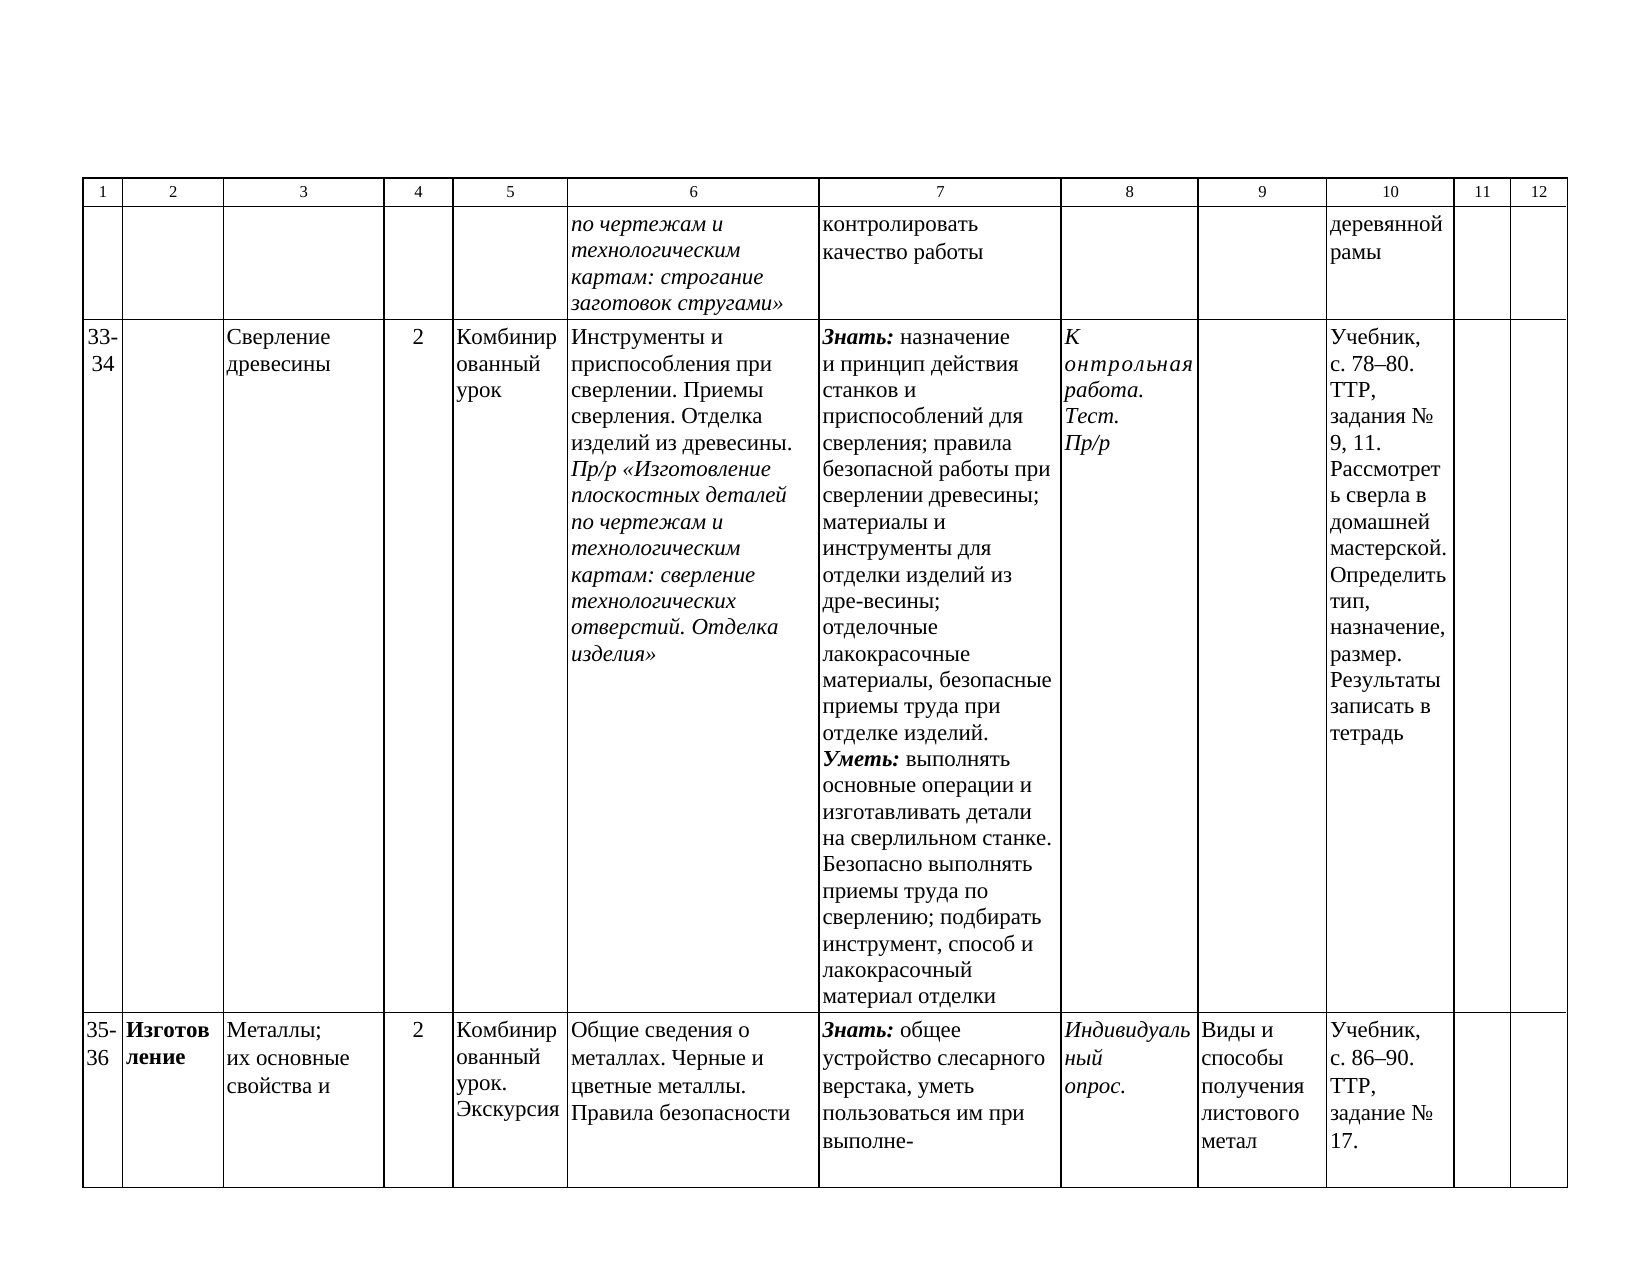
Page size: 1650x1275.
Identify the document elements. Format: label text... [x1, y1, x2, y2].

table_cell 2 [385, 320, 452, 1012]
table_cell Изготовление [123, 1013, 223, 1186]
table_cell Металлы; их основные свойства и [224, 1013, 383, 1186]
table_cell [224, 207, 383, 319]
table_cell деревянной рамы [1327, 207, 1453, 319]
table_cell [1062, 207, 1197, 319]
table_cell 35-36 [84, 1013, 122, 1186]
table_cell [1511, 206, 1567, 319]
table_cell Общие сведения о металлах. Черные и цветные металлы. Правила безопасности [568, 1013, 818, 1186]
table_header 7 [820, 179, 1060, 206]
table_cell [1199, 320, 1326, 1012]
table_header 1 [84, 179, 122, 206]
table_cell Контрольная работа. Тест. Пр/р [1062, 320, 1197, 1012]
table_cell [1199, 207, 1326, 319]
table_header 10 [1327, 179, 1453, 206]
table_cell [1455, 207, 1510, 319]
table_header 11 [1455, 179, 1510, 206]
table_cell [385, 207, 452, 319]
table_cell [1455, 1013, 1510, 1186]
table_cell [84, 207, 122, 319]
table_header 8 [1062, 179, 1197, 206]
table_cell [1511, 319, 1567, 1012]
table_header 5 [454, 179, 567, 206]
table_cell по чертежам и технологическим картам: строгание заготовок стругами» [568, 207, 818, 319]
table_cell Индивидуальный опрос. [1062, 1013, 1197, 1186]
table_cell [454, 207, 567, 319]
table_cell [123, 207, 223, 319]
table_header 6 [568, 179, 818, 206]
table_cell 33-34 [84, 320, 122, 1012]
table_cell контролировать качество работы [820, 207, 1060, 319]
table_cell Учебник, с. 86–90. ТТР, задание № 17. [1327, 1013, 1453, 1186]
table_cell Комбинированный урок [454, 320, 567, 1012]
table_cell Инструменты и приспособления при сверлении. Приемы сверления. Отделка изделий из древесины. Пр/р «Изготовление плоскостных деталей по чертежам и технологическим картам: сверление технологических отверстий. Отделка изделия» [568, 320, 818, 1012]
table_cell Знать: общее устройство слесарного верстака, уметь пользоваться им при выполне- [820, 1013, 1060, 1186]
table_header 9 [1199, 179, 1326, 206]
table_header 2 [123, 179, 223, 206]
table_header 4 [385, 179, 452, 206]
table_header 3 [224, 179, 383, 206]
table_cell 2 [385, 1013, 452, 1186]
table_cell Сверление древесины [224, 320, 383, 1012]
table_cell Виды и способы получения листового метал [1199, 1013, 1326, 1186]
table_cell [1511, 1012, 1567, 1186]
table_cell [123, 320, 223, 1012]
table_cell Комбинированный урок. Экскурсия [454, 1013, 567, 1186]
table_cell Знать: назначение и принцип действия станков и приспособлений для сверления; правила безопасной работы при сверлении древесины; материалы и инструменты для отделки изделий из дре-весины; отделочные лакокрасочные материалы, безопасные приемы труда при отделке изделий. Уметь: выполнять основные операции и изготавливать детали на сверлильном станке. Безопасно выполнять приемы труда по сверлению; подбирать инструмент, способ и лакокрасочный материал отделки [820, 320, 1060, 1012]
table_header 12 [1511, 179, 1567, 206]
table_cell Учебник, с. 78–80. ТТР, задания № 9, 11. Рассмотреть сверла в домашней мастерской. Определитьтип, назначение, размер. Результаты записать в тетрадь [1327, 320, 1453, 1012]
table_cell [1455, 320, 1510, 1012]
